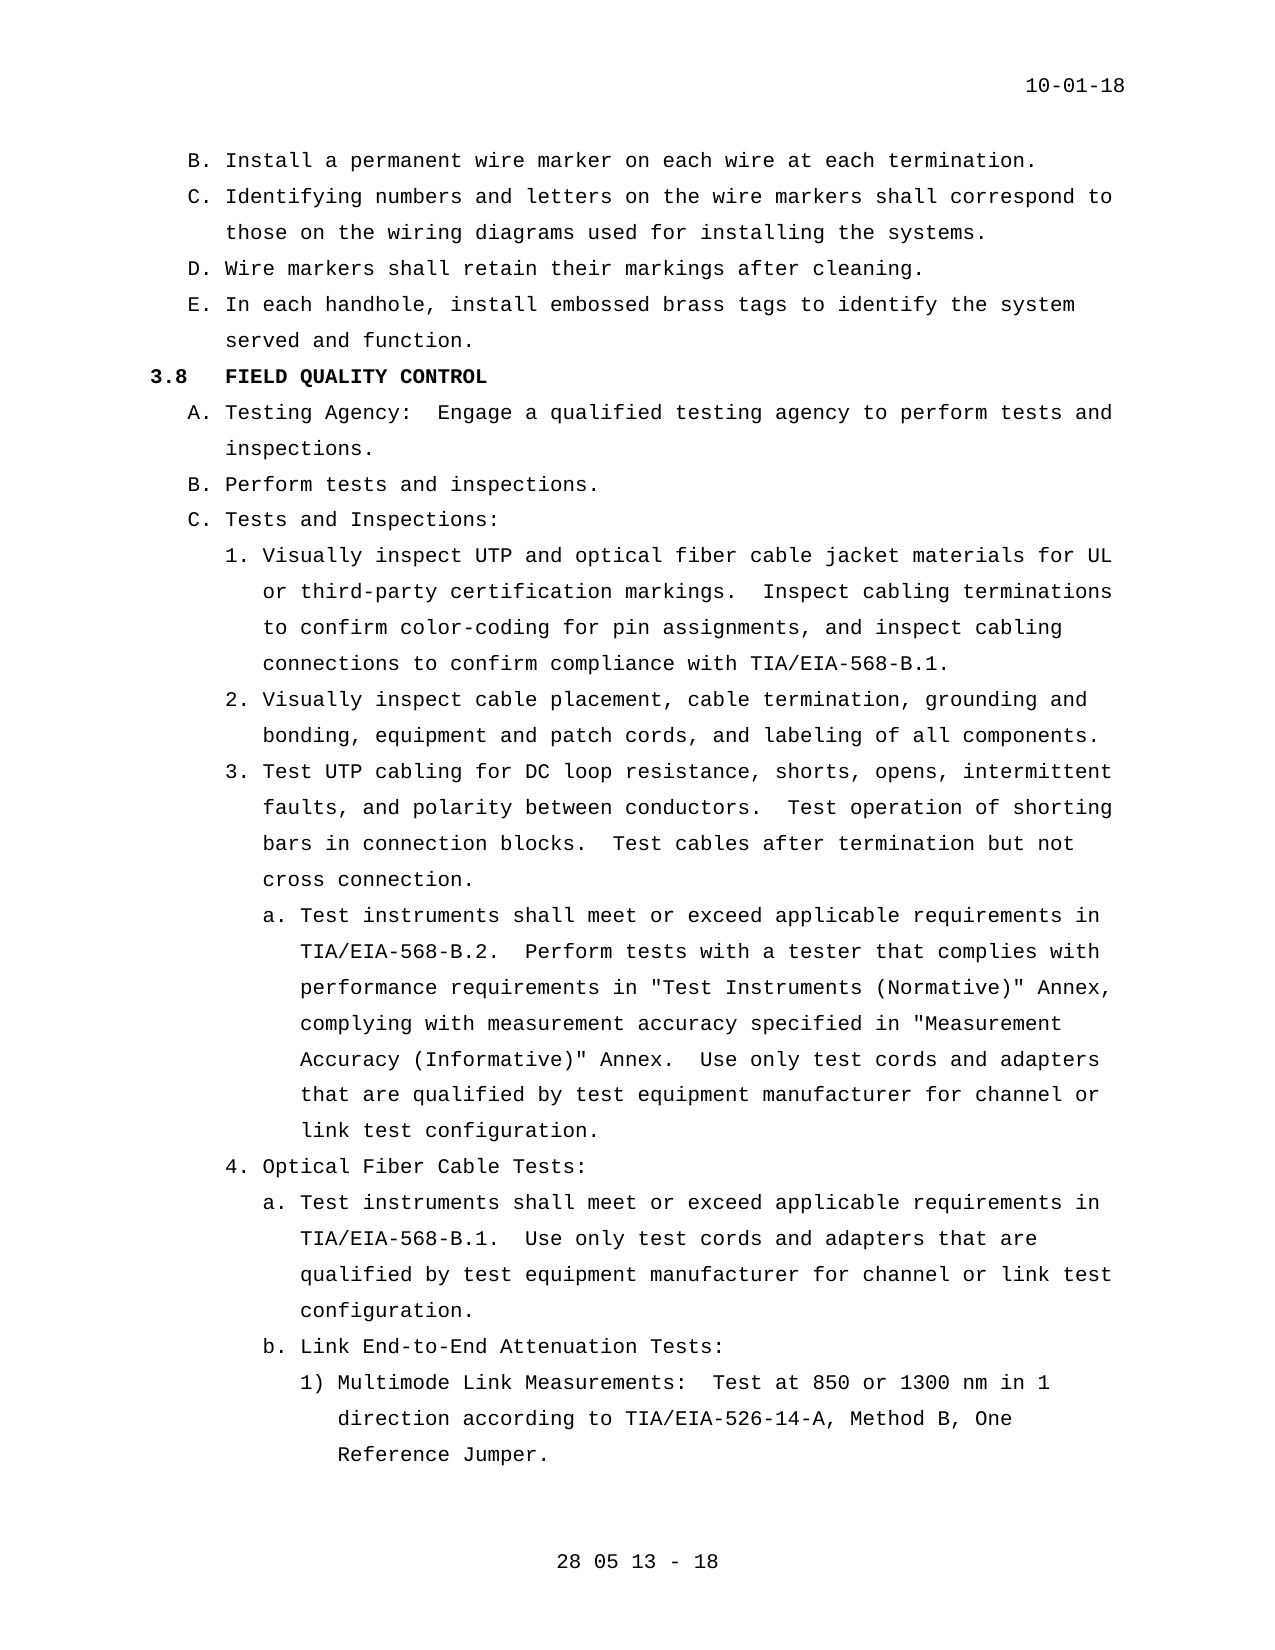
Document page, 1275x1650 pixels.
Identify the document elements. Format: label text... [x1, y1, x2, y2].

text 1) Multimode Link Measurements: Test at 850 or 1300 nm in 1 direction according to TIA/EIA-526-14-A, Method B, One Reference Jumper. [300, 1372, 1125, 1468]
text 4. Optical Fiber Cable Tests: [225, 1156, 1125, 1180]
text 1. Visually inspect UTP and optical fiber cable jacket materials for UL or third-party certification markings. Inspect cabling terminations to confirm color-coding for pin assignments, and inspect cabling connections to confirm compliance with TIA/EIA-568-B.1. [225, 545, 1125, 677]
text D. Wire markers shall retain their markings after cleaning. [187, 258, 1125, 282]
text C. Identifying numbers and letters on the wire markers shall correspond to those on the wiring diagrams used for installing the systems. [187, 186, 1125, 246]
text 3. Test UTP cabling for DC loop resistance, shorts, opens, intermittent faults, and polarity between conductors. Test operation of shorting bars in connection blocks. Test cables after termination but not cross connection. [225, 761, 1125, 893]
text b. Link End-to-End Attenuation Tests: [262, 1336, 1125, 1360]
text 3.8 FIELD QUALITY CONTROL [150, 366, 1125, 389]
text B. Perform tests and inspections. [187, 473, 1125, 497]
text 2. Visually inspect cable placement, cable termination, grounding and bonding, equipment and patch cords, and labeling of all components. [225, 689, 1125, 749]
text a. Test instruments shall meet or exceed applicable requirements in TIA/EIA-568-B.2. Perform tests with a tester that complies with performance requirements in "Test Instruments (Normative)" Annex, complying with measurement accuracy specified in "Measurement Accuracy (Informative)" Annex. Use only test cords and adapters that are qualified by test equipment manufacturer for channel or link test configuration. [262, 905, 1125, 1144]
text E. In each handhole, install embossed brass tags to identify the system served and function. [187, 294, 1125, 354]
text C. Tests and Inspections: [187, 509, 1125, 533]
text A. Testing Agency: Engage a qualified testing agency to perform tests and inspections. [187, 402, 1125, 461]
text a. Test instruments shall meet or exceed applicable requirements in TIA/EIA-568-B.1. Use only test cords and adapters that are qualified by test equipment manufacturer for channel or link test configuration. [262, 1192, 1125, 1324]
text B. Install a permanent wire marker on each wire at each termination. [187, 150, 1125, 174]
